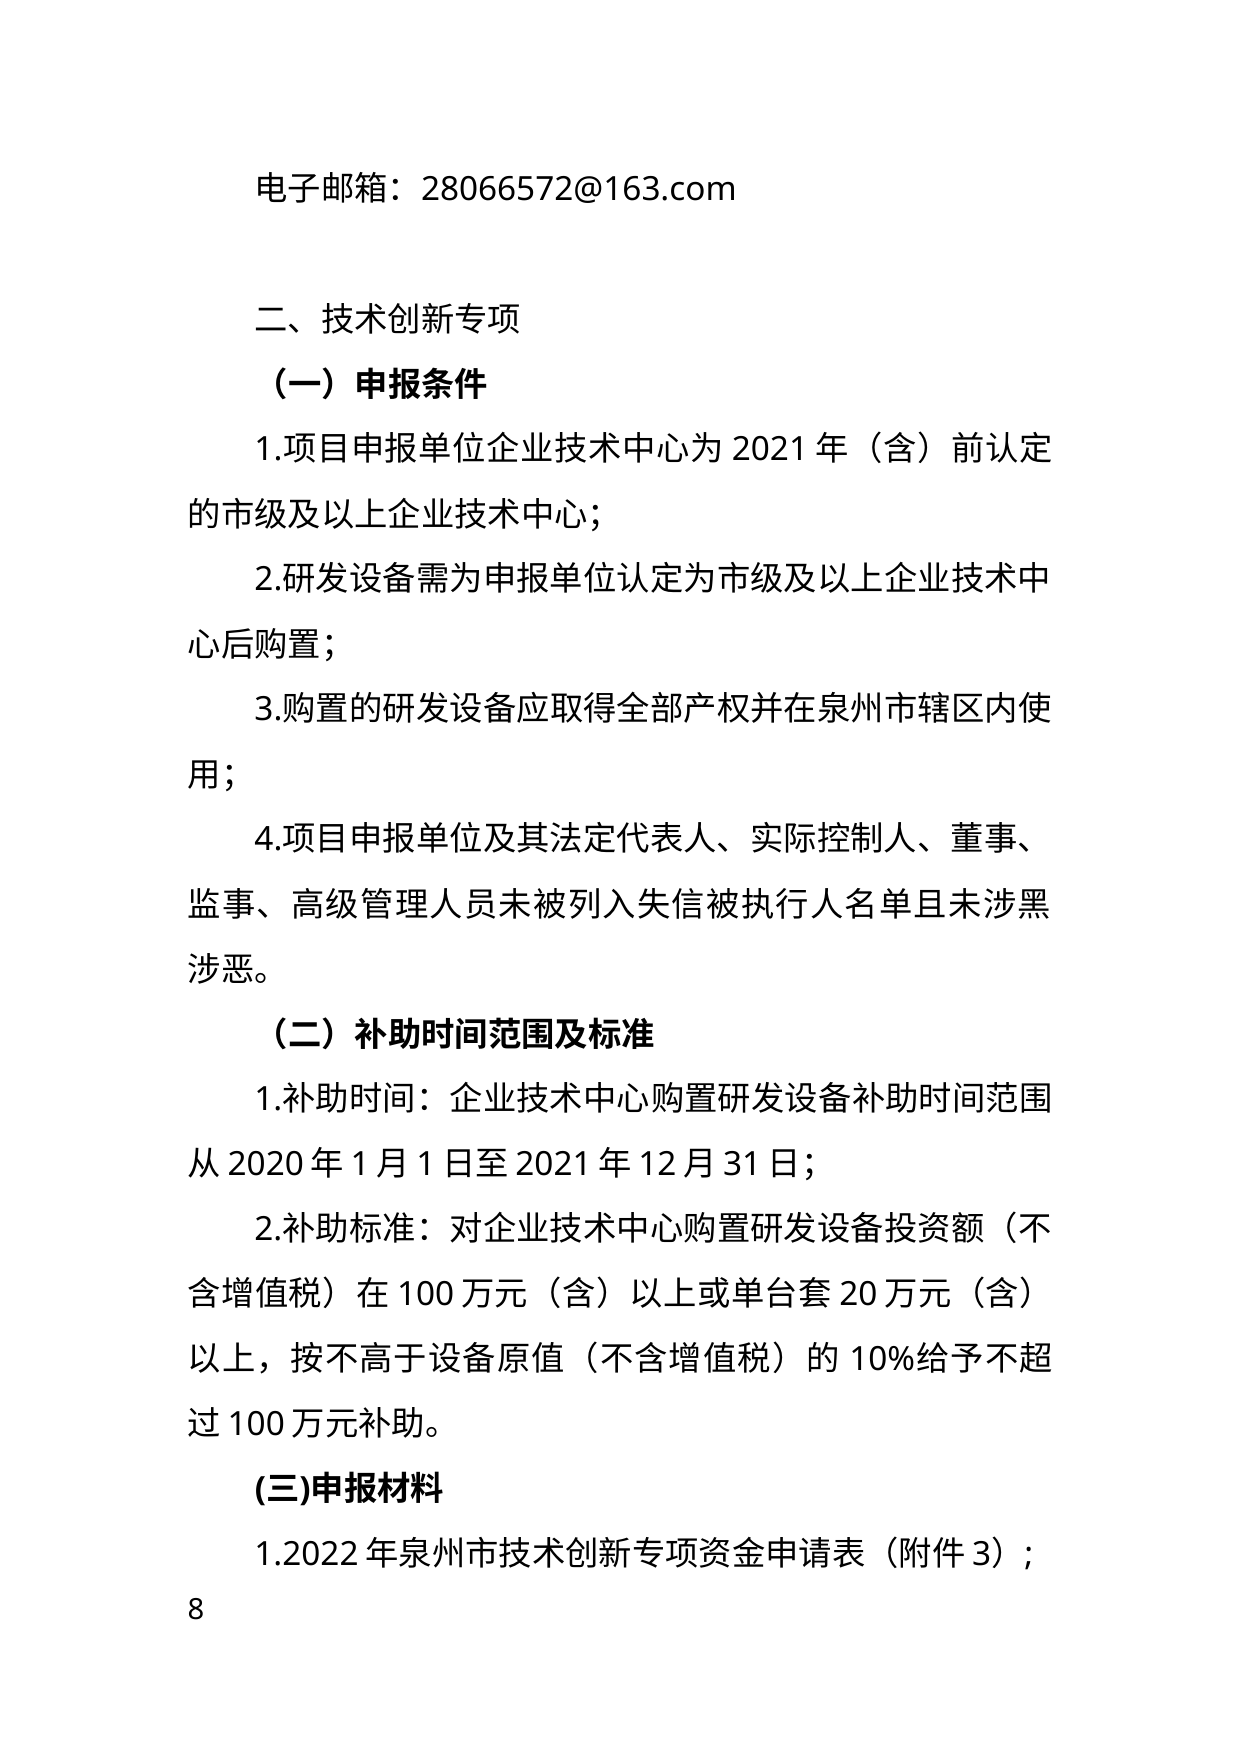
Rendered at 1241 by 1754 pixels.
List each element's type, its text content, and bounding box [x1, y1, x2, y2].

text 1.项目申报单位企业技术中心为2021年（含）前认定的市级及以上企业技术中心； [187, 414, 1053, 544]
text 二、技术创新专项 [187, 284, 1053, 349]
text （一）申报条件 [187, 349, 1053, 414]
text 1.补助时间：企业技术中心购置研发设备补助时间范围从2020年1月1日至2021年12月31日； [187, 1064, 1053, 1194]
text 电子邮箱：28066572@163.com [187, 154, 1053, 219]
text (三)申报材料 [187, 1454, 1053, 1519]
text （二）补助时间范围及标准 [187, 999, 1053, 1064]
text 1.2022年泉州市技术创新专项资金申请表（附件3）; [187, 1519, 1053, 1584]
text 4.项目申报单位及其法定代表人、实际控制人、董事、监事、高级管理人员未被列入失信被执行人名单且未涉黑涉恶。 [187, 804, 1053, 999]
text 3.购置的研发设备应取得全部产权并在泉州市辖区内使用； [187, 674, 1053, 804]
text 2.补助标准：对企业技术中心购置研发设备投资额（不含增值税）在100万元（含）以上或单台套20万元（含）以上，按不高于设备原值（不含增值税）的10%给予不超过100万元补助。 [187, 1194, 1053, 1454]
text 2.研发设备需为申报单位认定为市级及以上企业技术中心后购置； [187, 544, 1053, 674]
